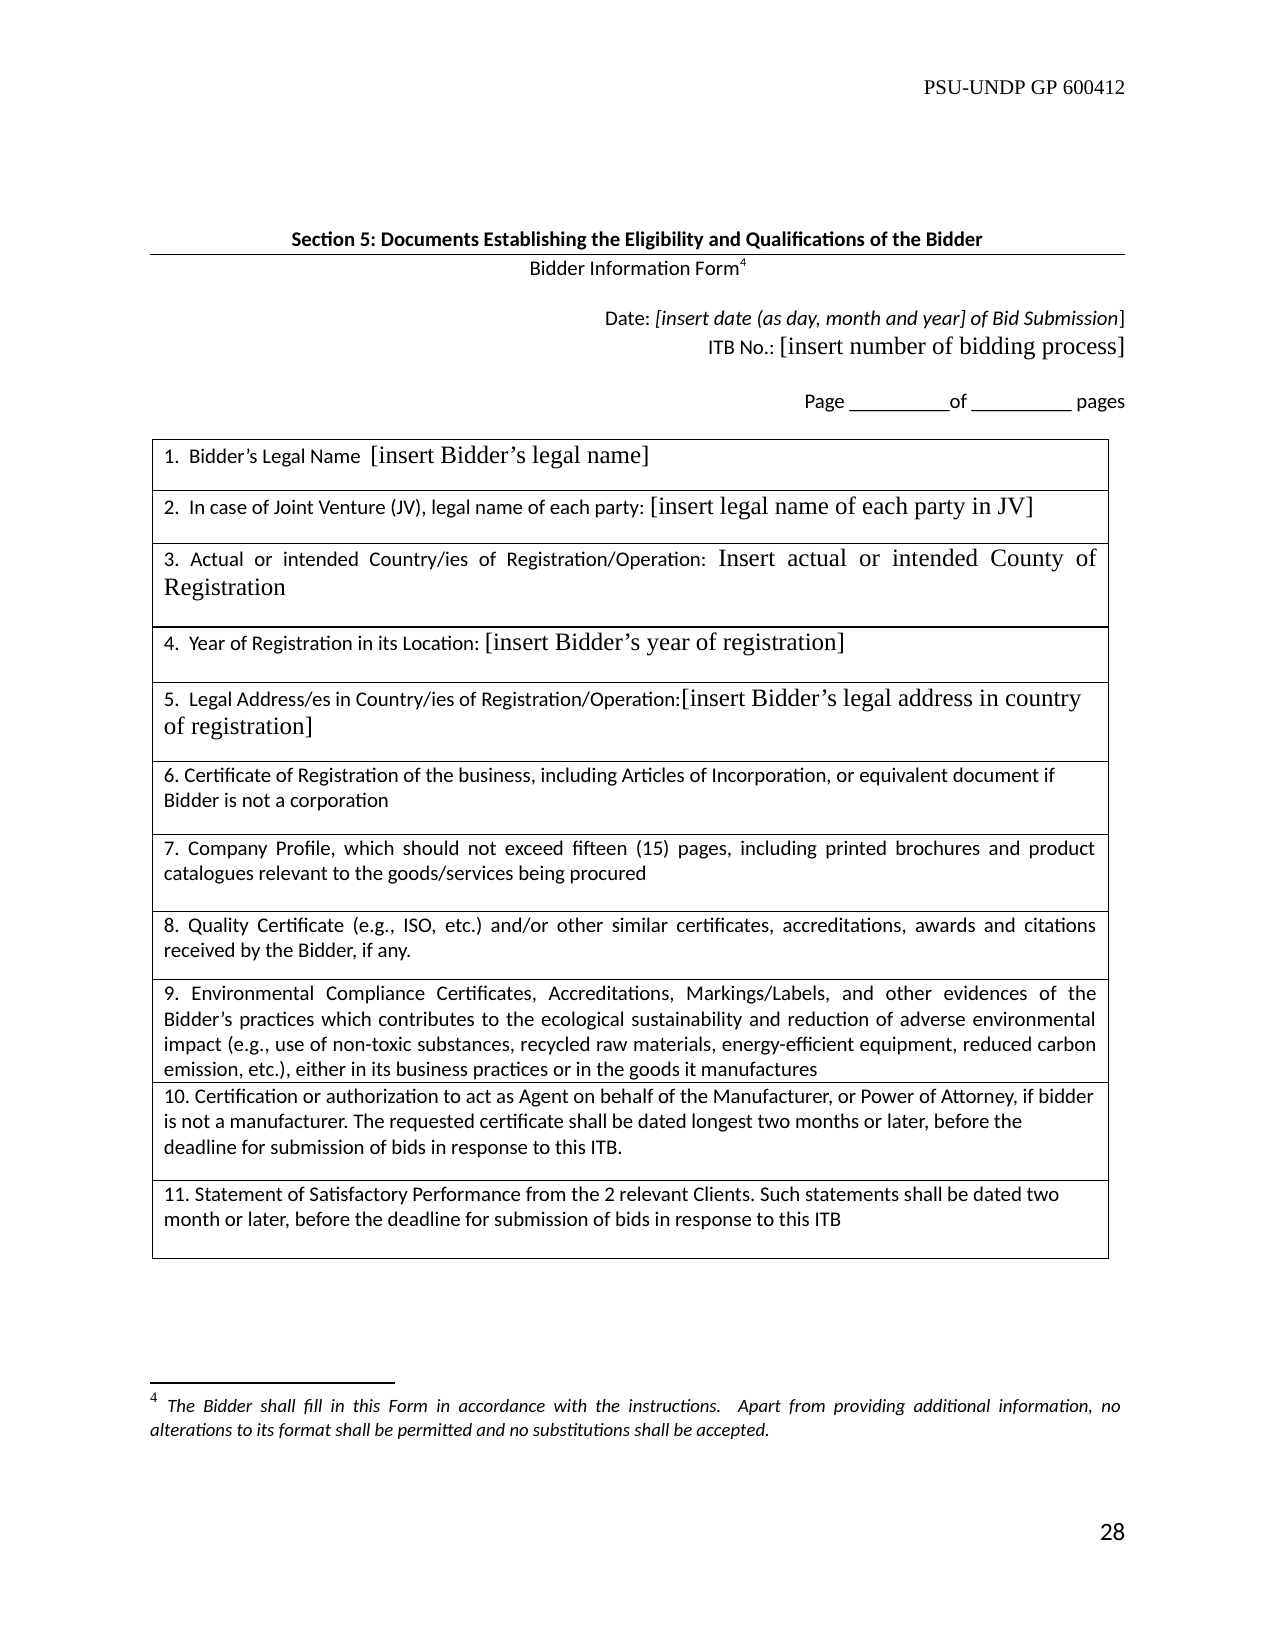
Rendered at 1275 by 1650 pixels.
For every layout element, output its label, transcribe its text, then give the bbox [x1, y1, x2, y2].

table_cell 10. Certification or authorization to act as Agent on behalf of the Manufacturer, or Power of Attorney, if bidder is not a manufacturer. The requested certificate shall be dated longest two months or later, before the deadline for submission of bids in response to this ITB. [153, 1083, 1108, 1180]
table_cell 8. Quality Certificate (e.g., ISO, etc.) and/or other similar certificates, accreditations, awards and citations received by the Bidder, if any. [153, 912, 1108, 979]
subtitle Section 5: Documents Establishing the Eligibility and Qualifications of the Bidder [150, 226, 1125, 254]
table_cell 4. Year of Registration in its Location: [153, 628, 1108, 682]
table_cell 6. Certificate of Registration of the business, including Articles of Incorporation, or equivalent document if Bidder is not a corporation [153, 762, 1108, 834]
table_header 1. Bidder’s Legal Name [153, 440, 1108, 490]
table_cell 3. Actual or intended Country/ies of Registration/Operation: [153, 544, 1108, 626]
text Date: [150, 306, 1125, 331]
table_cell 7. Company Profile, which should not exceed fifteen (15) pages, including printed brochures and product catalogues relevant to the goods/services being procured [153, 835, 1108, 911]
text ITB No.: [150, 331, 1125, 360]
table_cell 5. Legal Address/es in Country/ies of Registration/Operation: [153, 683, 1108, 761]
table_cell 2. In case of Joint Venture (JV), legal name of each party: [153, 491, 1108, 542]
text Page of pages [150, 385, 1125, 414]
table_cell 9. Environmental Compliance Certificates, Accreditations, Markings/Labels, and other evidences of the Bidder’s practices which contributes to the ecological sustainability and reduction of adverse environmental impact (e.g., use of non-toxic substances, recycled raw materials, energy-efficient equipment, reduced carbon emission, etc.), either in its business practices or in the goods it manufactures [153, 980, 1108, 1082]
text Bidder Information Form [150, 255, 1125, 280]
table_cell 11. Statement of Satisfactory Performance from the 2 relevant Clients. Such statements shall be dated two month or later, before the deadline for submission of bids in response to this ITB [153, 1181, 1108, 1257]
